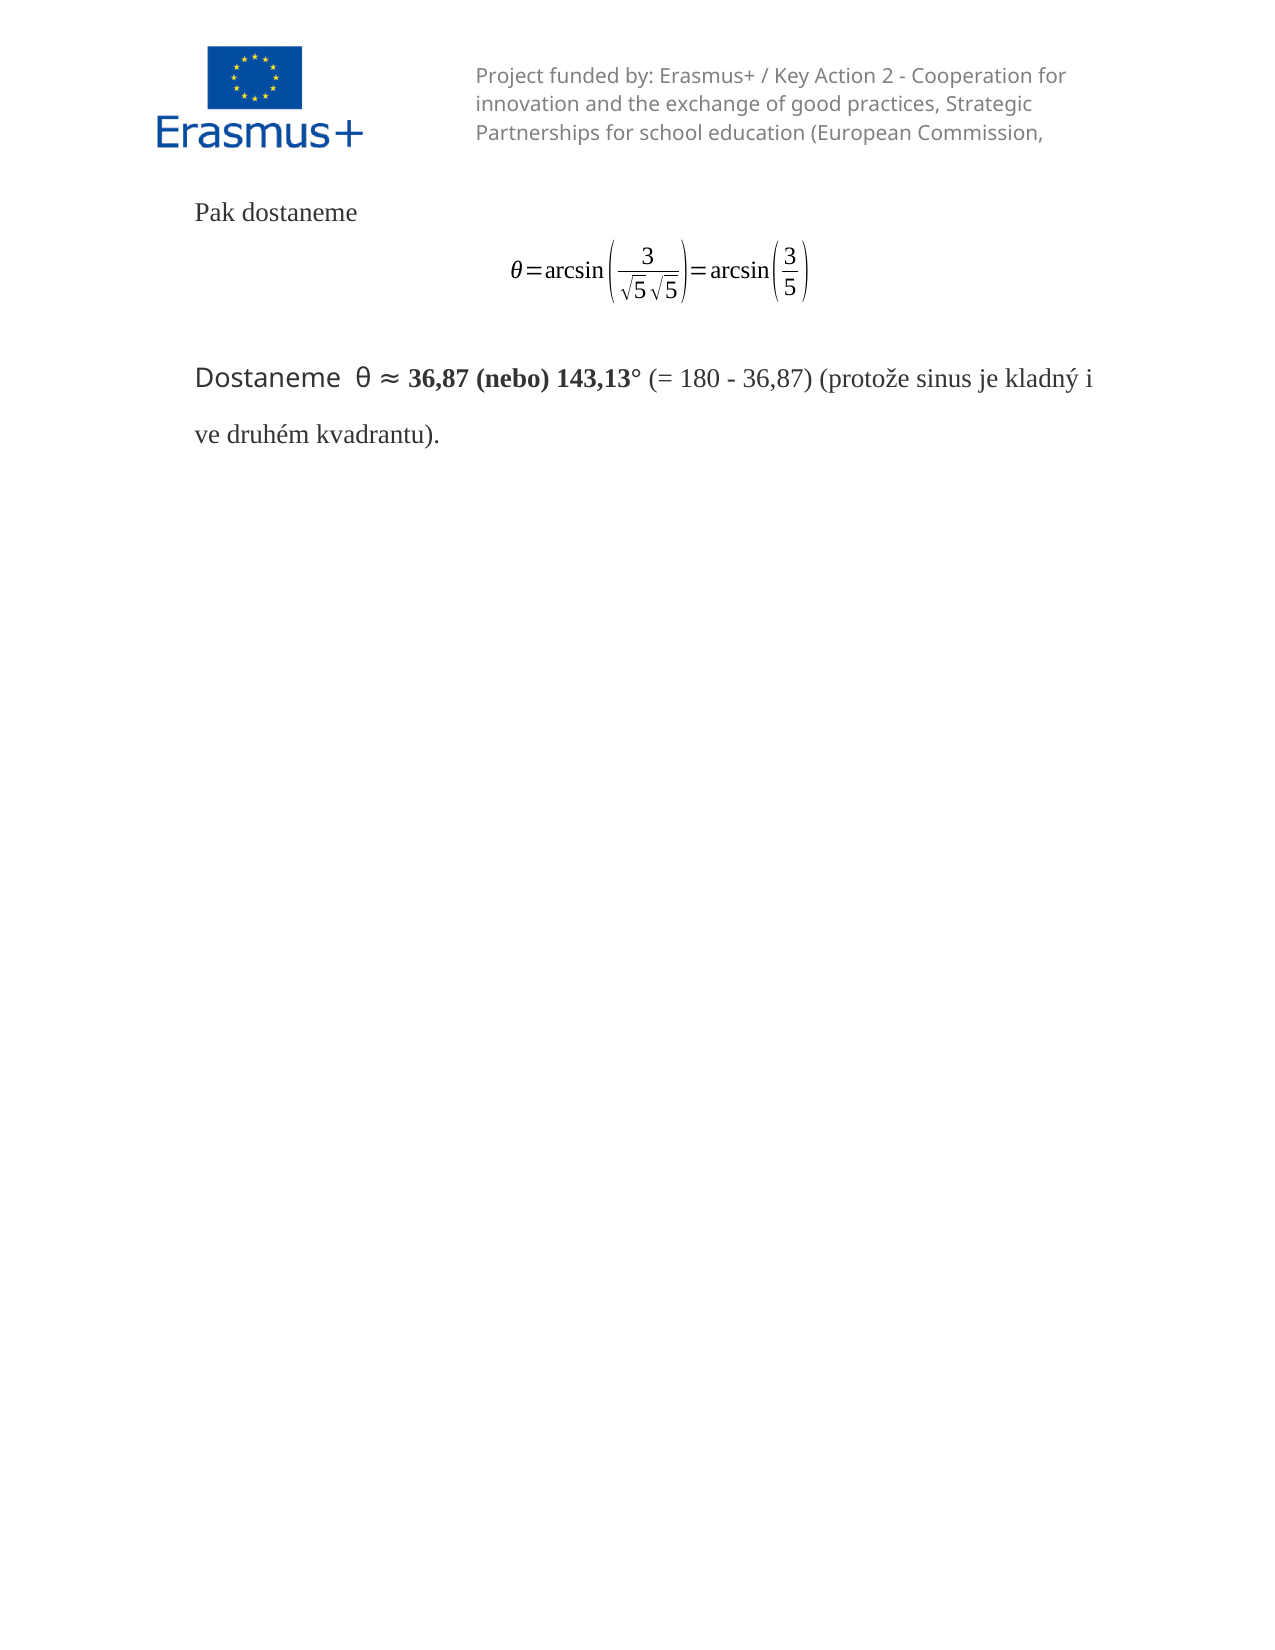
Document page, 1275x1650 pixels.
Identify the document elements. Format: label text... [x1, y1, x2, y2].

text 36,87 (nebo) 143,13° (= 180 - 36,87) (protože sinus je kladný i ve druhém kvadrantu). [194, 356, 1125, 451]
picture [150, 28, 366, 150]
text Pak dostaneme [194, 194, 1125, 229]
